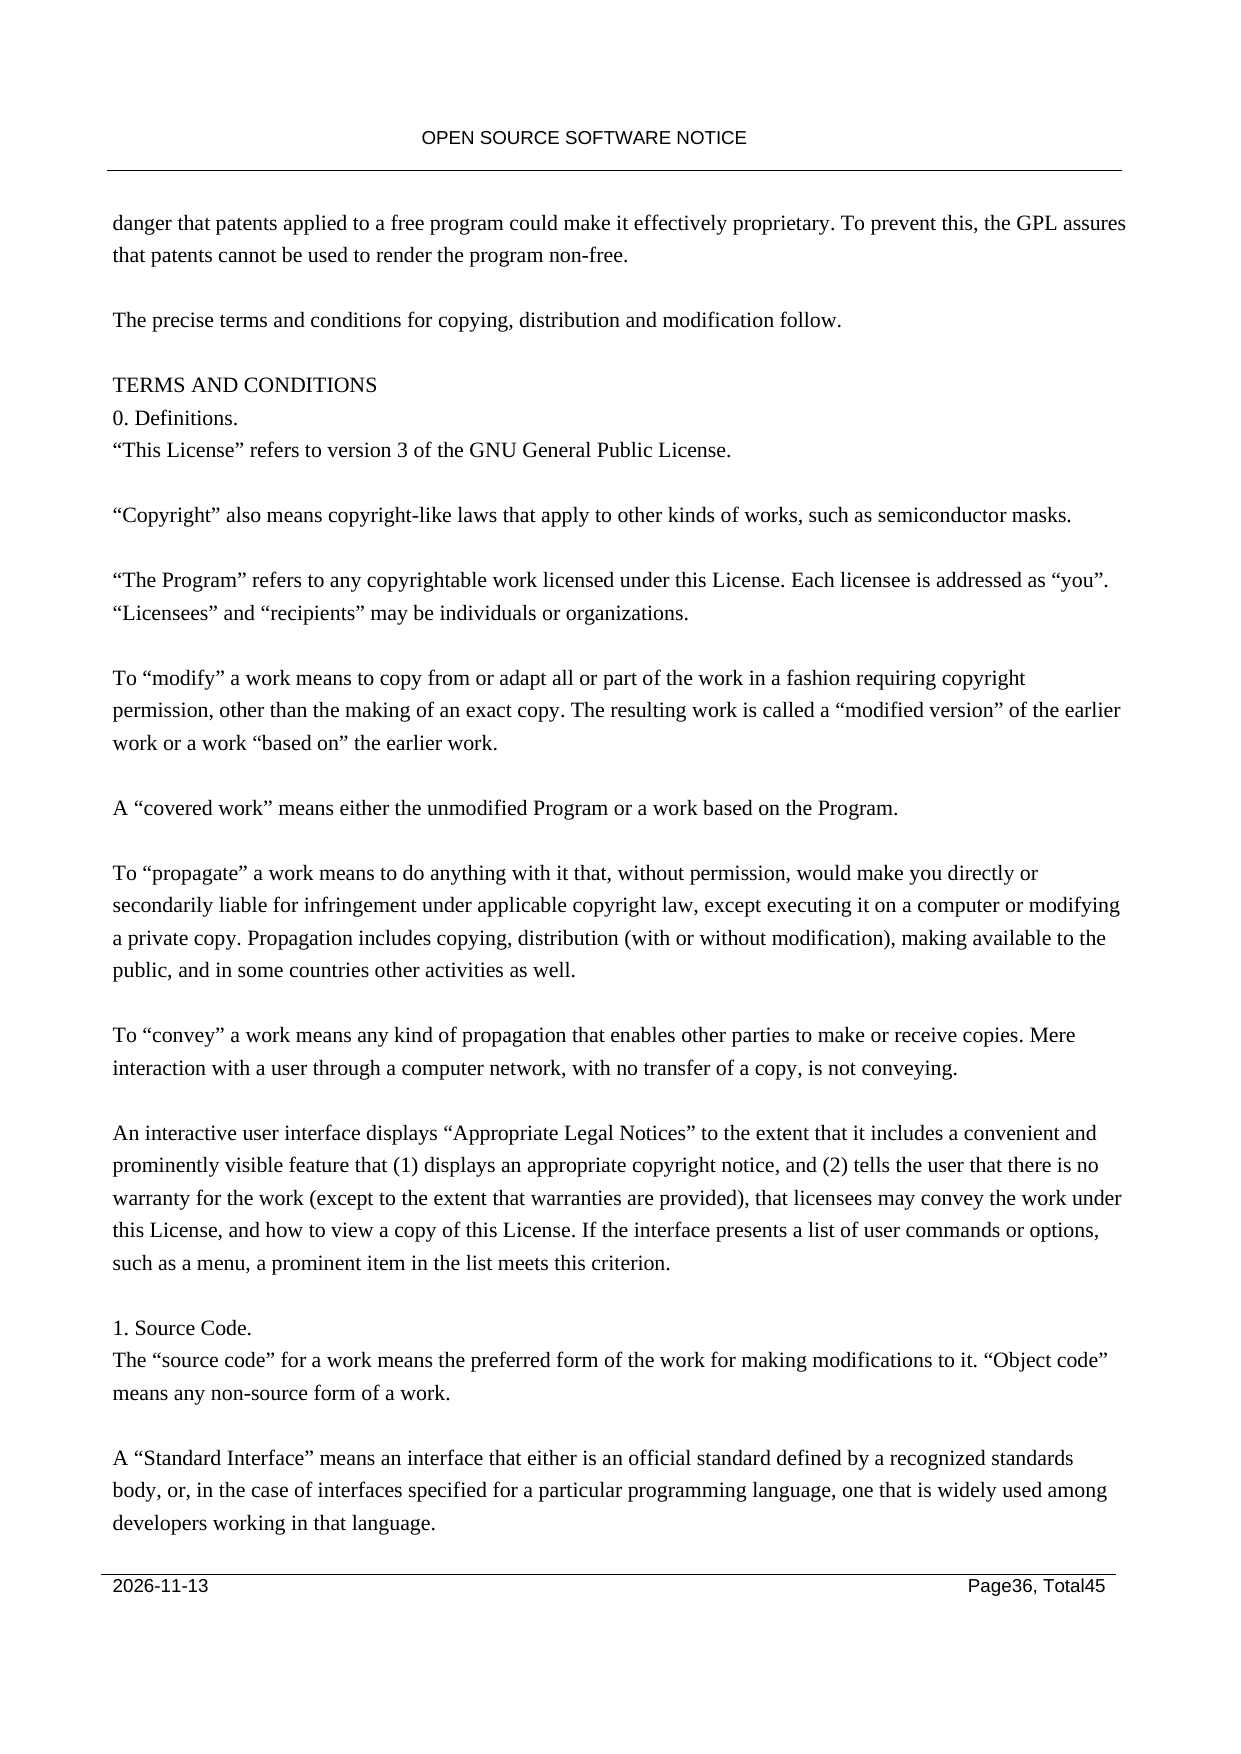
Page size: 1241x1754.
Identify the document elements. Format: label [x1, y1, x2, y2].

text [112, 206, 1128, 1539]
